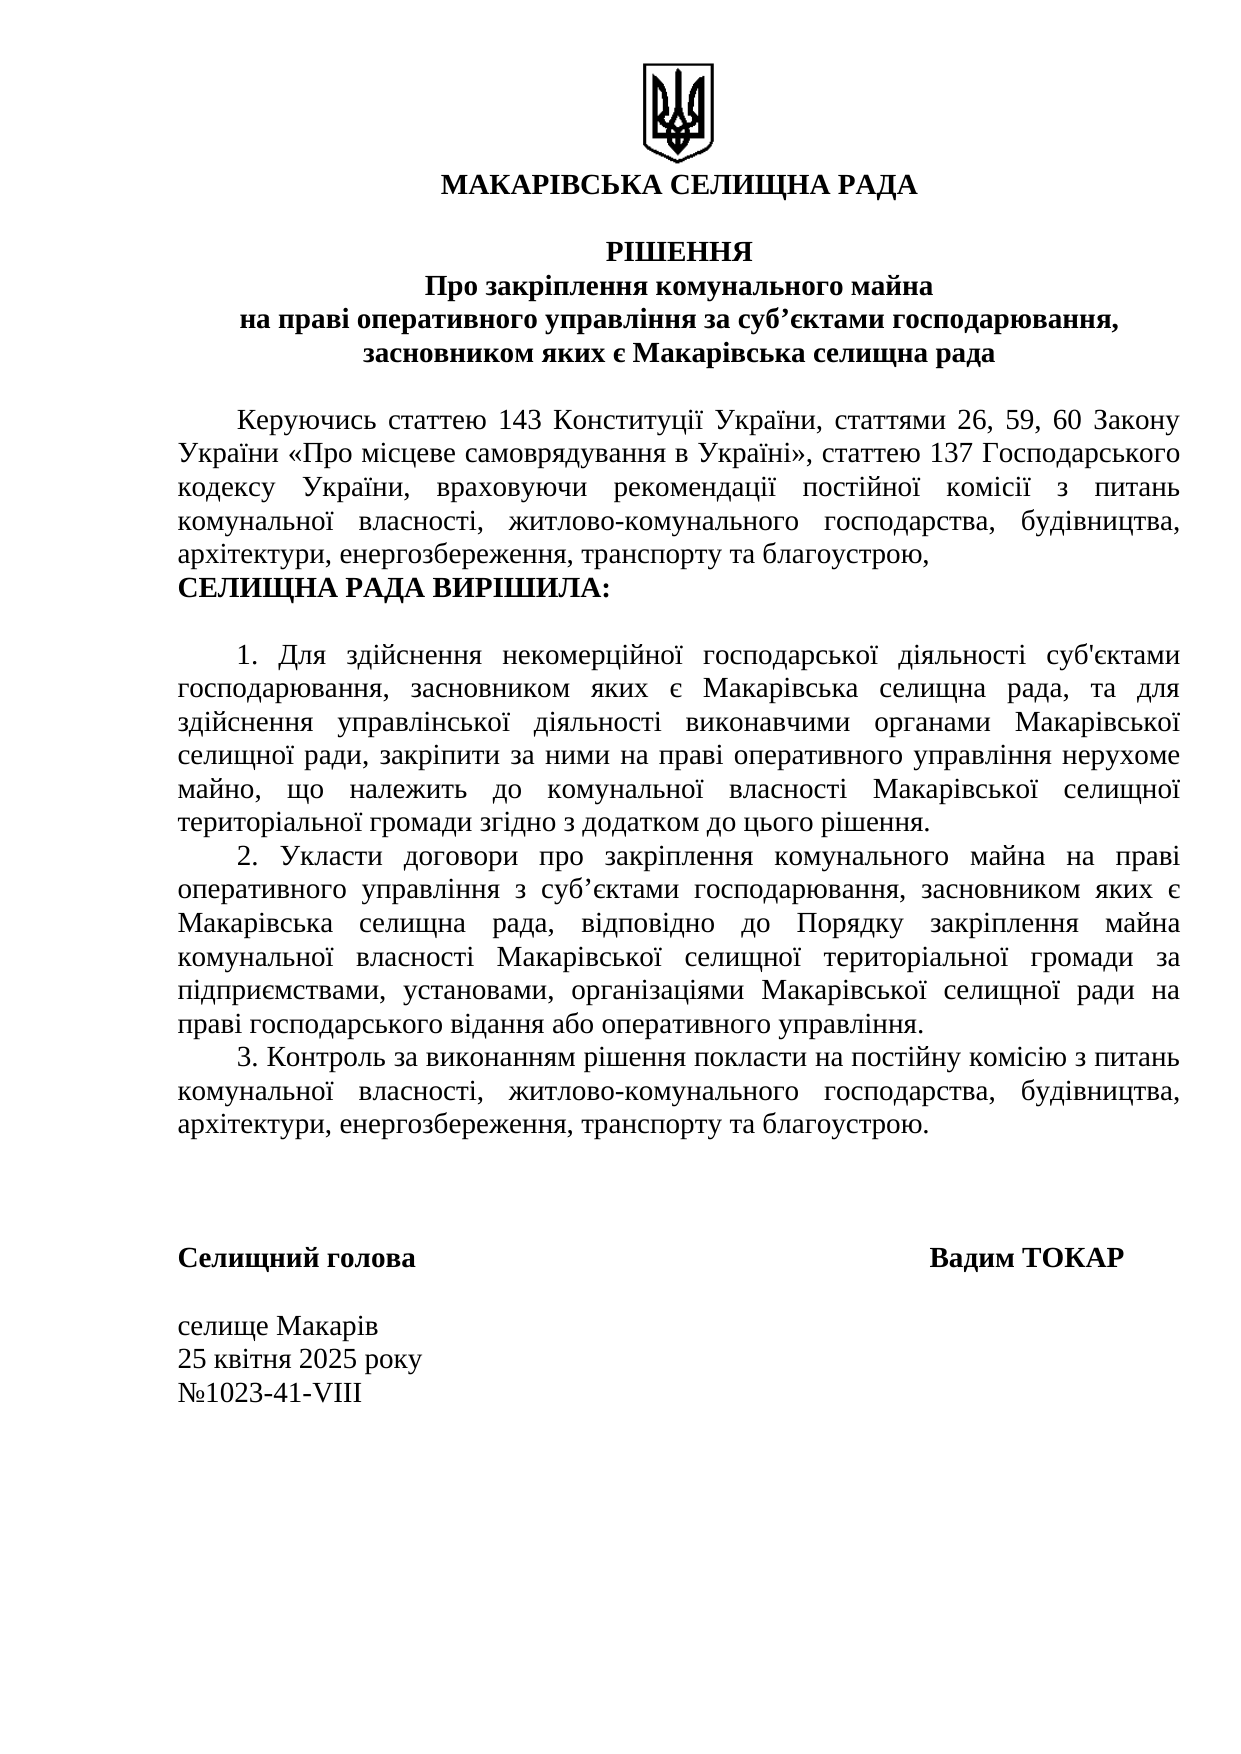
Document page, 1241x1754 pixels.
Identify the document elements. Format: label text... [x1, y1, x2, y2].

text 1. Для здійснення некомерційної господарської діяльності суб'єктами господарювання, засновником яких є Макарівська селищна рада, та для здійснення управлінської діяльності виконавчими органами Макарівської селищної ради, закріпити за ними на праві оперативного управління нерухоме майно, що належить до комунальної власності Макарівської селищної територіальної громади згідно з додатком до цього рішення. [177, 637, 1181, 838]
text РІШЕННЯ [177, 234, 1181, 268]
text №1023-41-VІІІ [177, 1375, 1181, 1408]
text 2. Укласти договори про закріплення комунального майна на праві оперативного управління з суб’єктами господарювання, засновником яких є Макарівська селищна рада, відповідно до Порядку закріплення майна комунальної власності Макарівської селищної територіальної громади за підприємствами, установами, організаціями Макарівської селищної ради на праві господарського відання або оперативного управління. [177, 838, 1181, 1039]
text селище Макарів [177, 1308, 1181, 1341]
text на праві оперативного управління за суб’єктами господарювання, [177, 301, 1181, 335]
text Про закріплення комунального майна [177, 268, 1181, 301]
text Селищний голова Вадим ТОКАР [177, 1241, 1181, 1274]
text 3. Контроль за виконанням рішення покласти на постійну комісію з питань комунальної власності, житлово-комунального господарства, будівництва, архітектури, енергозбереження, транспорту та благоустрою. [177, 1039, 1181, 1140]
text СЕЛИЩНА РАДА ВИРІШИЛА: [177, 570, 1181, 603]
text засновником яких є Макарівська селищна рада [177, 335, 1181, 368]
text МАКАРІВСЬКА СЕЛИЩНА РАДА [177, 167, 1181, 201]
text Керуючись статтею 143 Конституції України, статтями 26, 59, 60 Закону України «Про місцеве самоврядування в Україні», статтею 137 Господарського кодексу України, враховуючи рекомендації постійної комісії з питань комунальної власності, житлово-комунального господарства, будівництва, архітектури, енергозбереження, транспорту та благоустрою, [177, 402, 1181, 570]
text 25 квітня 2025 року [177, 1341, 1181, 1375]
